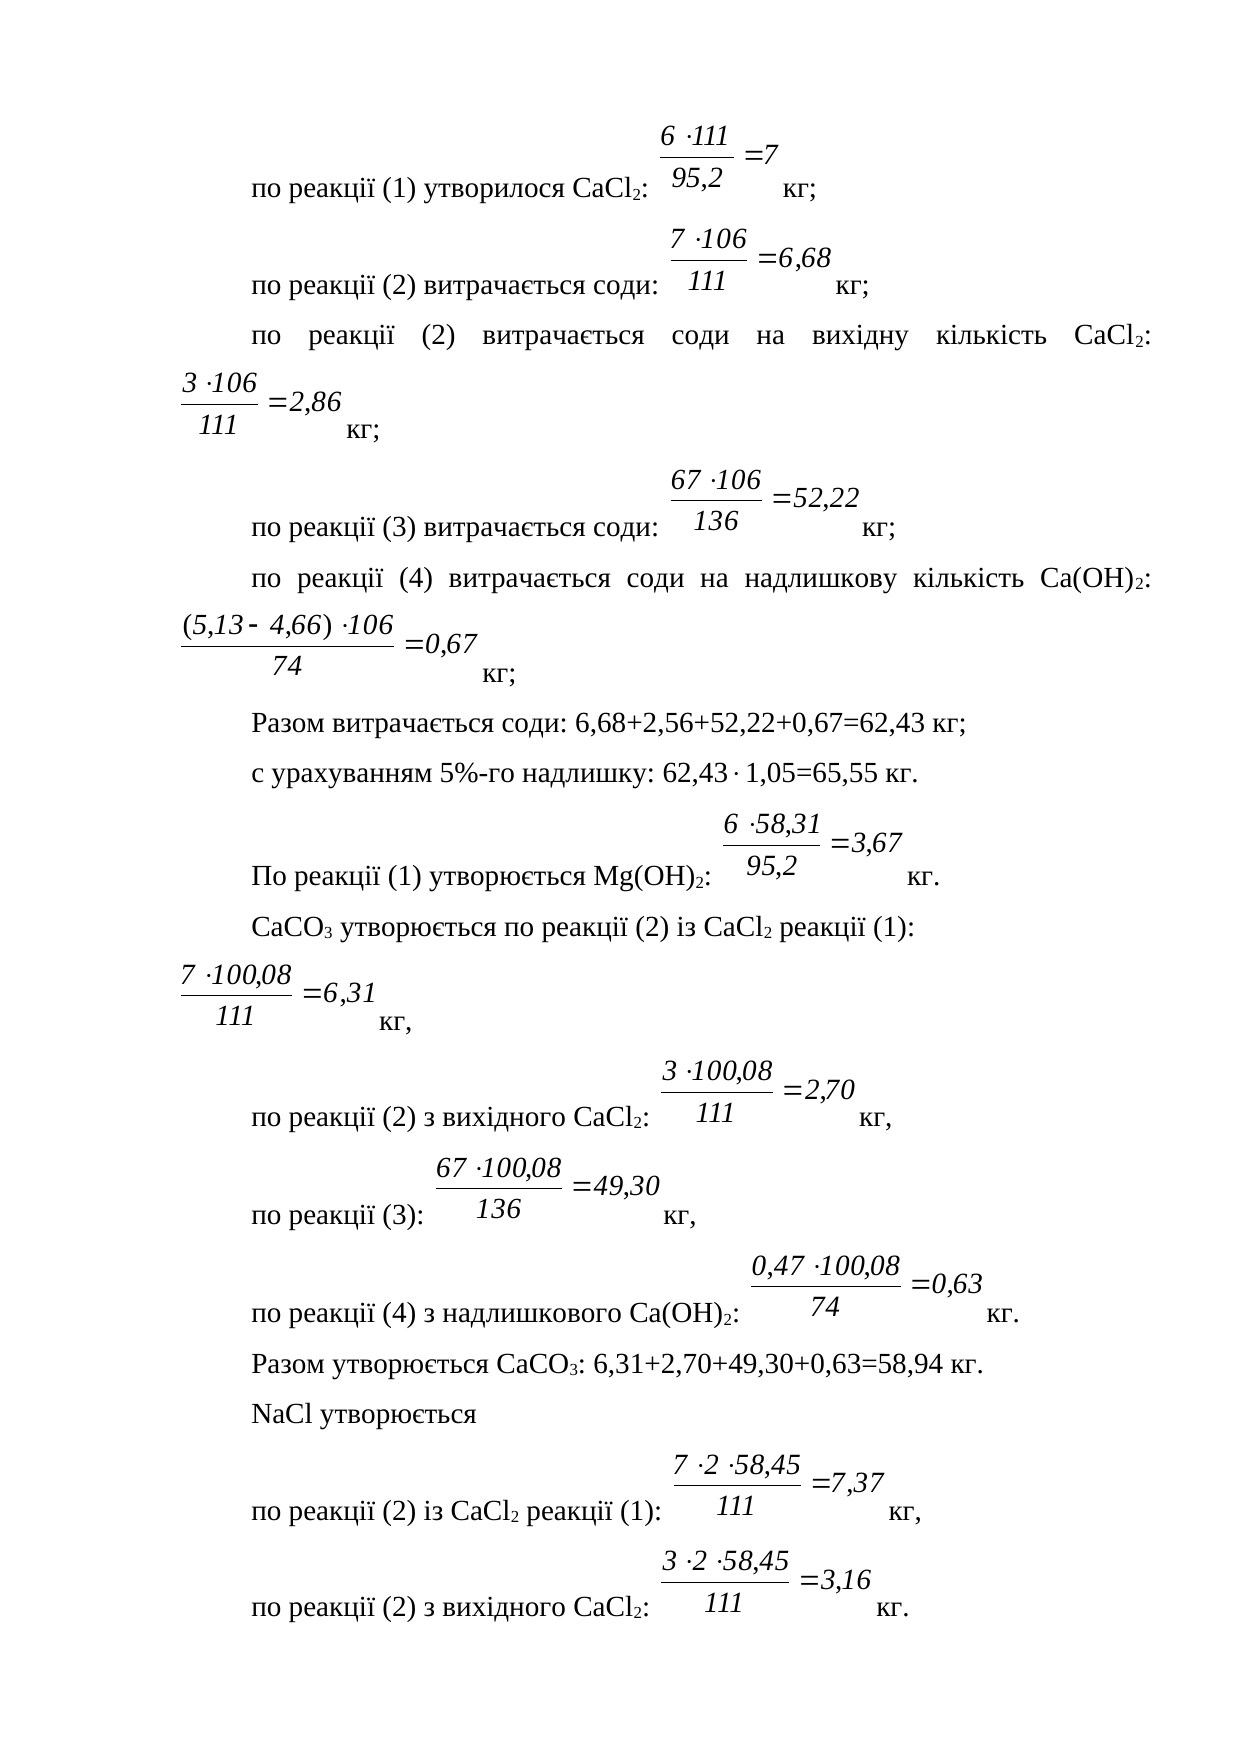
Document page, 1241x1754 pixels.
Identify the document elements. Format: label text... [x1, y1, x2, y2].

text по реакції (4) з надлишкового Ca(OH)2: кг. [177, 1248, 1152, 1329]
text по реакції (2) з вихідного СaCl2: кг, [177, 1053, 1152, 1133]
text по реакції (2) з вихідного СaCl2: кг. [177, 1543, 1152, 1623]
text Разом витрачається соди: 6,68+2,56+52,22+0,67=62,43 кг; [177, 705, 1152, 739]
text NaCl утворюється [177, 1396, 1152, 1429]
text по реакції (1) утворилося СаCl2: кг; [177, 118, 1152, 204]
text по реакції (2) витрачається соди на вихідну кількість СаCl2: кг; [177, 317, 1152, 445]
text с урахуванням 5%-го надлишку: 62,431,05=65,55 кг. [177, 756, 1152, 789]
text по реакції (4) витрачається соди на надлишкову кількість Сa(OH)2: кг; [177, 560, 1152, 688]
text CaCO3 утворюється по реакції (2) із СaCl2 реакції (1): кг, [177, 909, 1152, 1036]
text по реакції (3) витрачається соди: кг; [177, 462, 1152, 543]
text по реакції (3): кг, [177, 1149, 1152, 1231]
text По реакції (1) утворюється Mg(OH)2: кг. [177, 806, 1152, 892]
text Разом утворюється CaCO3: 6,31+2,70+49,30+0,63=58,94 кг. [177, 1346, 1152, 1379]
text по реакції (2) витрачається соди: кг; [177, 221, 1152, 301]
text по реакції (2) із СaCl2 реакції (1): кг, [177, 1446, 1152, 1526]
